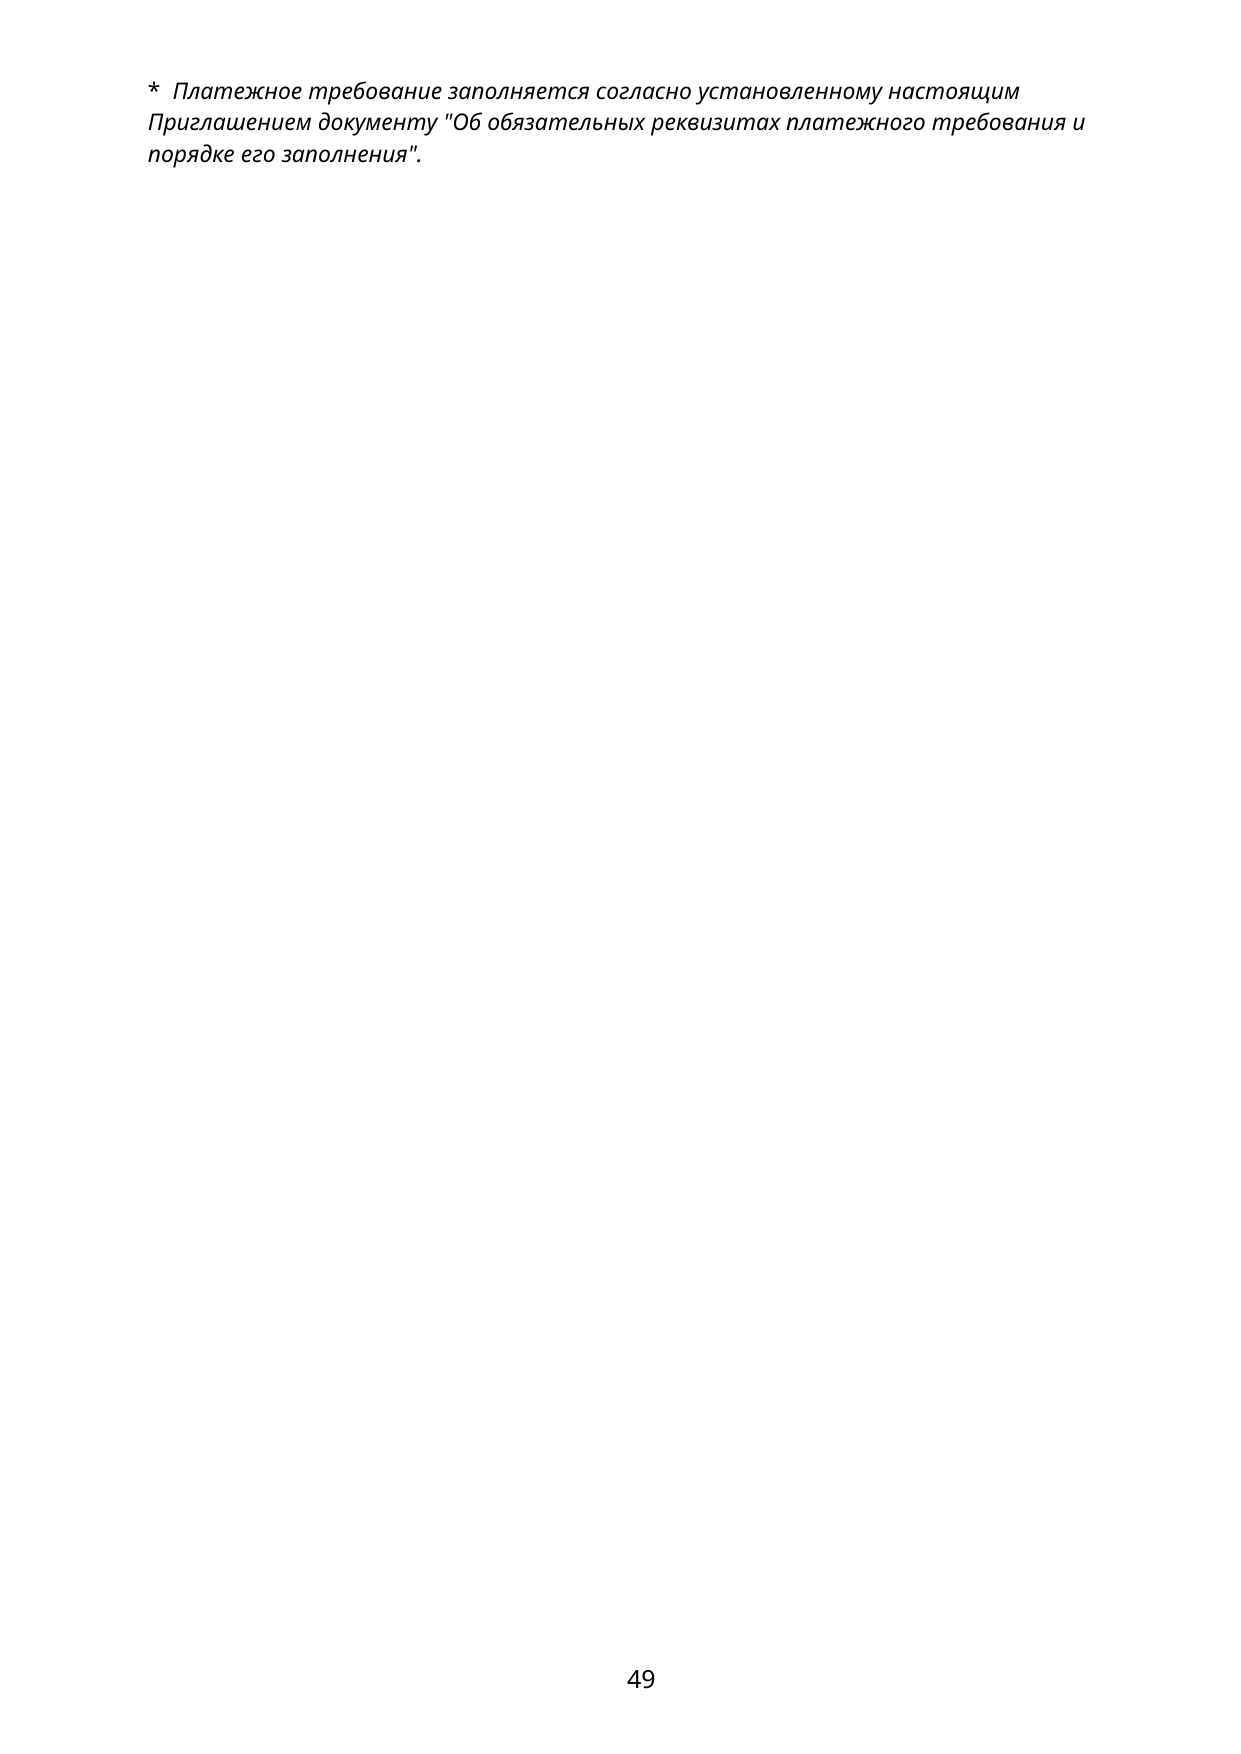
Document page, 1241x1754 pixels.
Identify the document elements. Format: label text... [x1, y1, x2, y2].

text * Платежное требование заполняется согласно установленному настоящим Приглашением документу "Об обязательных реквизитах платежного требования и порядке его заполнения". [148, 75, 1134, 169]
